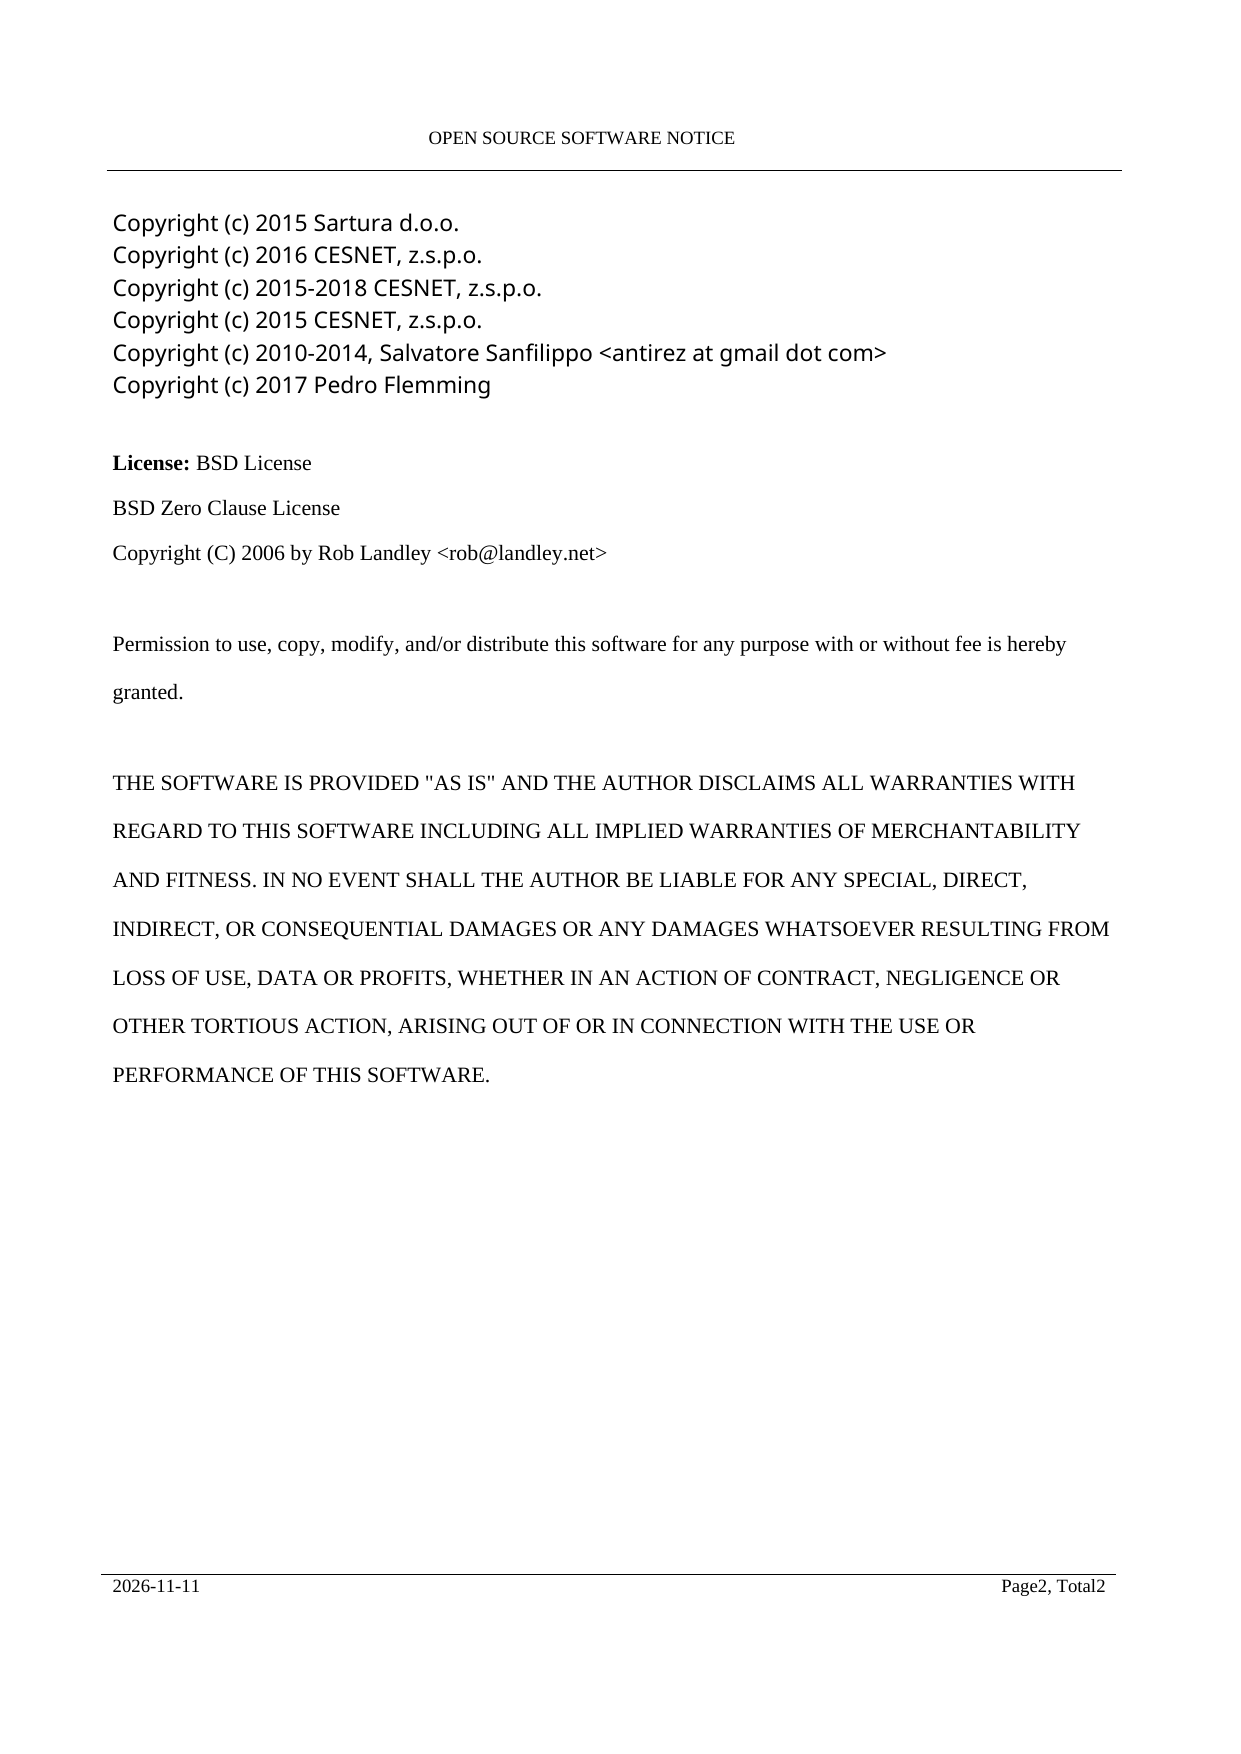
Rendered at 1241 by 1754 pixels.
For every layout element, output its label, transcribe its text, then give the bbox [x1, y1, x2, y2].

text License: BSD License [112, 446, 1128, 479]
text Copyright (c) 2017 Pedro Flemming [112, 369, 1128, 401]
text Permission to use, copy, modify, and/or distribute this software for any purpose with or without fee is hereby granted. [112, 627, 1128, 708]
text Copyright (c) 2015 CESNET, z.s.p.o. [112, 304, 1128, 336]
text Copyright (c) 2015-2018 CESNET, z.s.p.o. [112, 271, 1128, 304]
text Copyright (c) 2016 CESNET, z.s.p.o. [112, 239, 1128, 271]
text Copyright (c) 2010-2014, Salvatore Sanfilippo <antirez at gmail dot com> [112, 336, 1128, 369]
text Copyright (C) 2006 by Rob Landley <rob@landley.net> [112, 537, 1128, 569]
text THE SOFTWARE IS PROVIDED "AS IS" AND THE AUTHOR DISCLAIMS ALL WARRANTIES WITH REGARD TO THIS SOFTWARE INCLUDING ALL IMPLIED WARRANTIES OF MERCHANTABILITY AND FITNESS. IN NO EVENT SHALL THE AUTHOR BE LIABLE FOR ANY SPECIAL, DIRECT, INDIRECT, OR CONSEQUENTIAL DAMAGES OR ANY DAMAGES WHATSOEVER RESULTING FROM LOSS OF USE, DATA OR PROFITS, WHETHER IN AN ACTION OF CONTRACT, NEGLIGENCE OR OTHER TORTIOUS ACTION, ARISING OUT OF OR IN CONNECTION WITH THE USE OR PERFORMANCE OF THIS SOFTWARE. [112, 766, 1128, 1091]
text Copyright (c) 2015 Sartura d.o.o. [112, 206, 1128, 239]
text BSD Zero Clause License [112, 492, 1128, 524]
